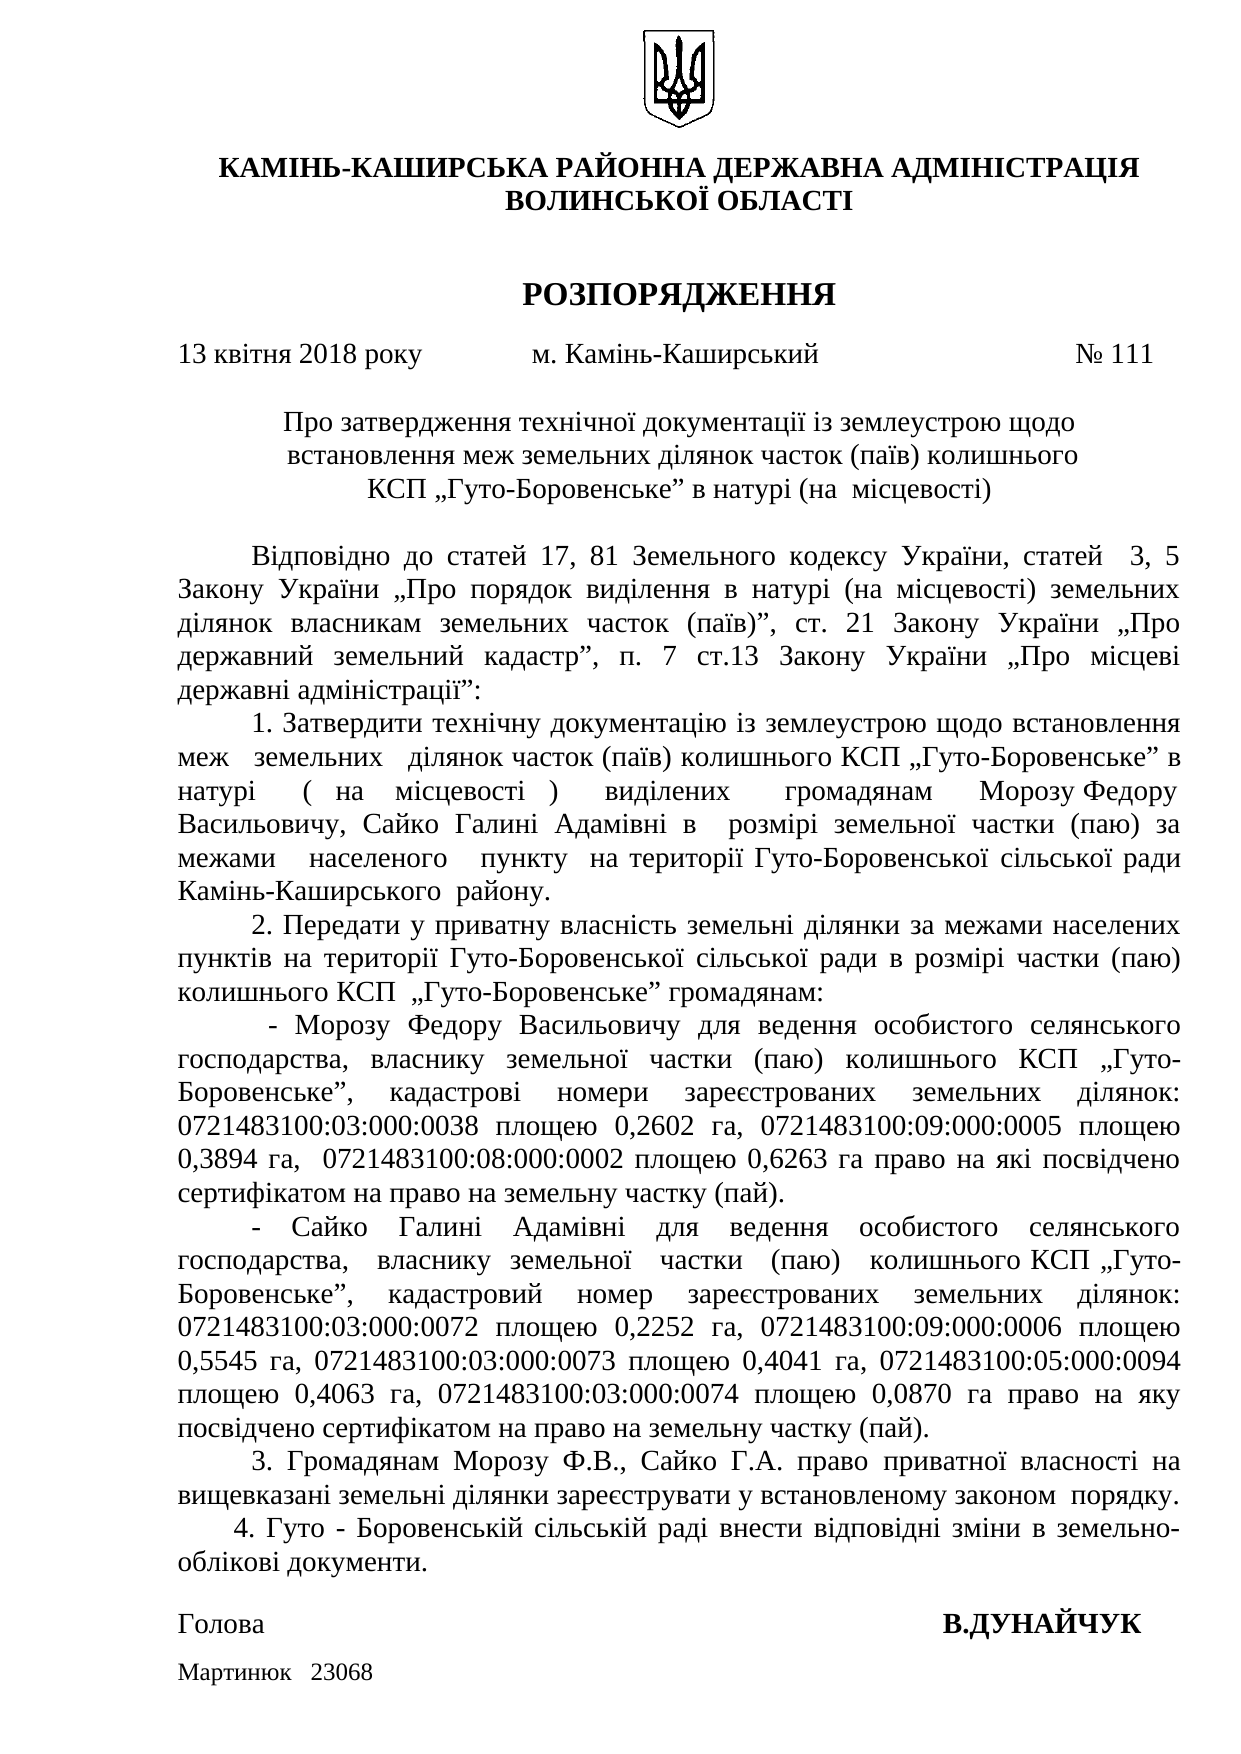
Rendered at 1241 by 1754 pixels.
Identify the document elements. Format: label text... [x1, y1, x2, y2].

text Мартинюк 23068 [177, 1657, 1181, 1686]
subtitle РОЗПОРЯДЖЕННЯ [177, 274, 1181, 313]
picture [643, 29, 715, 128]
subtitle КАМІНЬ-КАШИРСЬКА РАЙОННА ДЕРЖАВНА АДМІНІСТРАЦІЯ [177, 150, 1181, 183]
text Про затвердження технічної документації із землеустрою щодо [177, 404, 1181, 437]
text 3. Громадянам Морозу Ф.В., Сайко Г.А. право приватної власності на вищевказані земельні ділянки зареєструвати у встановленому законом порядку. [177, 1443, 1181, 1511]
text 2. Передати у приватну власність земельні ділянки за межами населених пунктів на території Гуто-Боровенської сільської ради в розмірі частки (паю) колишнього КСП „Гуто-Боровенське” громадянам: [177, 907, 1181, 1007]
text 1. Затвердити технічну документацію із землеустрою щодо встановлення меж земельних ділянок часток (паїв) колишнього КСП „Гуто-Боровенське” в натурі ( на місцевості ) виділених громадянам Морозу Федору Васильовичу, Сайко Галині Адамівні в розмірі земельної частки (паю) за межами населеного пункту на території Гуто-Боровенської сільської ради Камінь-Каширського району. [177, 706, 1181, 907]
text Голова В.ДУНАЙЧУК [177, 1606, 1181, 1640]
text - Сайко Галині Адамівні для ведення особистого селянського господарства, власнику земельної частки (паю) колишнього КСП „Гуто-Боровенське”, кадастровий номер зареєстрованих земельних ділянок: 0721483100:03:000:0072 площею , 0721483100:09:000:0006 площею , 0721483100:03:000:0073 площею , 0721483100:05:000:0094 площею , 0721483100:03:000:0074 площею право на яку посвідчено сертифікатом на право на земельну частку (пай). [177, 1209, 1181, 1443]
text 4. Гуто - Боровенській сільській раді внести відповідні зміни в земельно-облікові документи. [177, 1511, 1181, 1578]
text Відповідно до статей 17, 81 Земельного кодексу України, статей 3, 5 Закону України „Про порядок виділення в натурі (на місцевості) земельних ділянок власникам земельних часток (паїв)”, ст. 21 Закону України „Про державний земельний кадастр”, п. 7 ст.13 Закону України „Про місцеві державні адміністрації”: [177, 538, 1181, 706]
text встановлення меж земельних ділянок часток (паїв) колишнього [177, 437, 1181, 471]
text КСП „Гуто-Боровенське” в натурі (на місцевості) [177, 471, 1181, 504]
subtitle ВОЛИНСЬКОЇ ОБЛАСТІ [177, 183, 1181, 217]
title 13 квітня 2018 року м. Камінь-Каширський № 111 [177, 337, 1181, 370]
text - Морозу Федору Васильовичу для ведення особистого селянського господарства, власнику земельної частки (паю) колишнього КСП „Гуто-Боровенське”, кадастрові номери зареєстрованих земельних ділянок: 0721483100:03:000:0038 площею , 0721483100:09:000:0005 площею , 0721483100:08:000:0002 площею право на які посвідчено сертифікатом на право на земельну частку (пай). [177, 1007, 1181, 1209]
